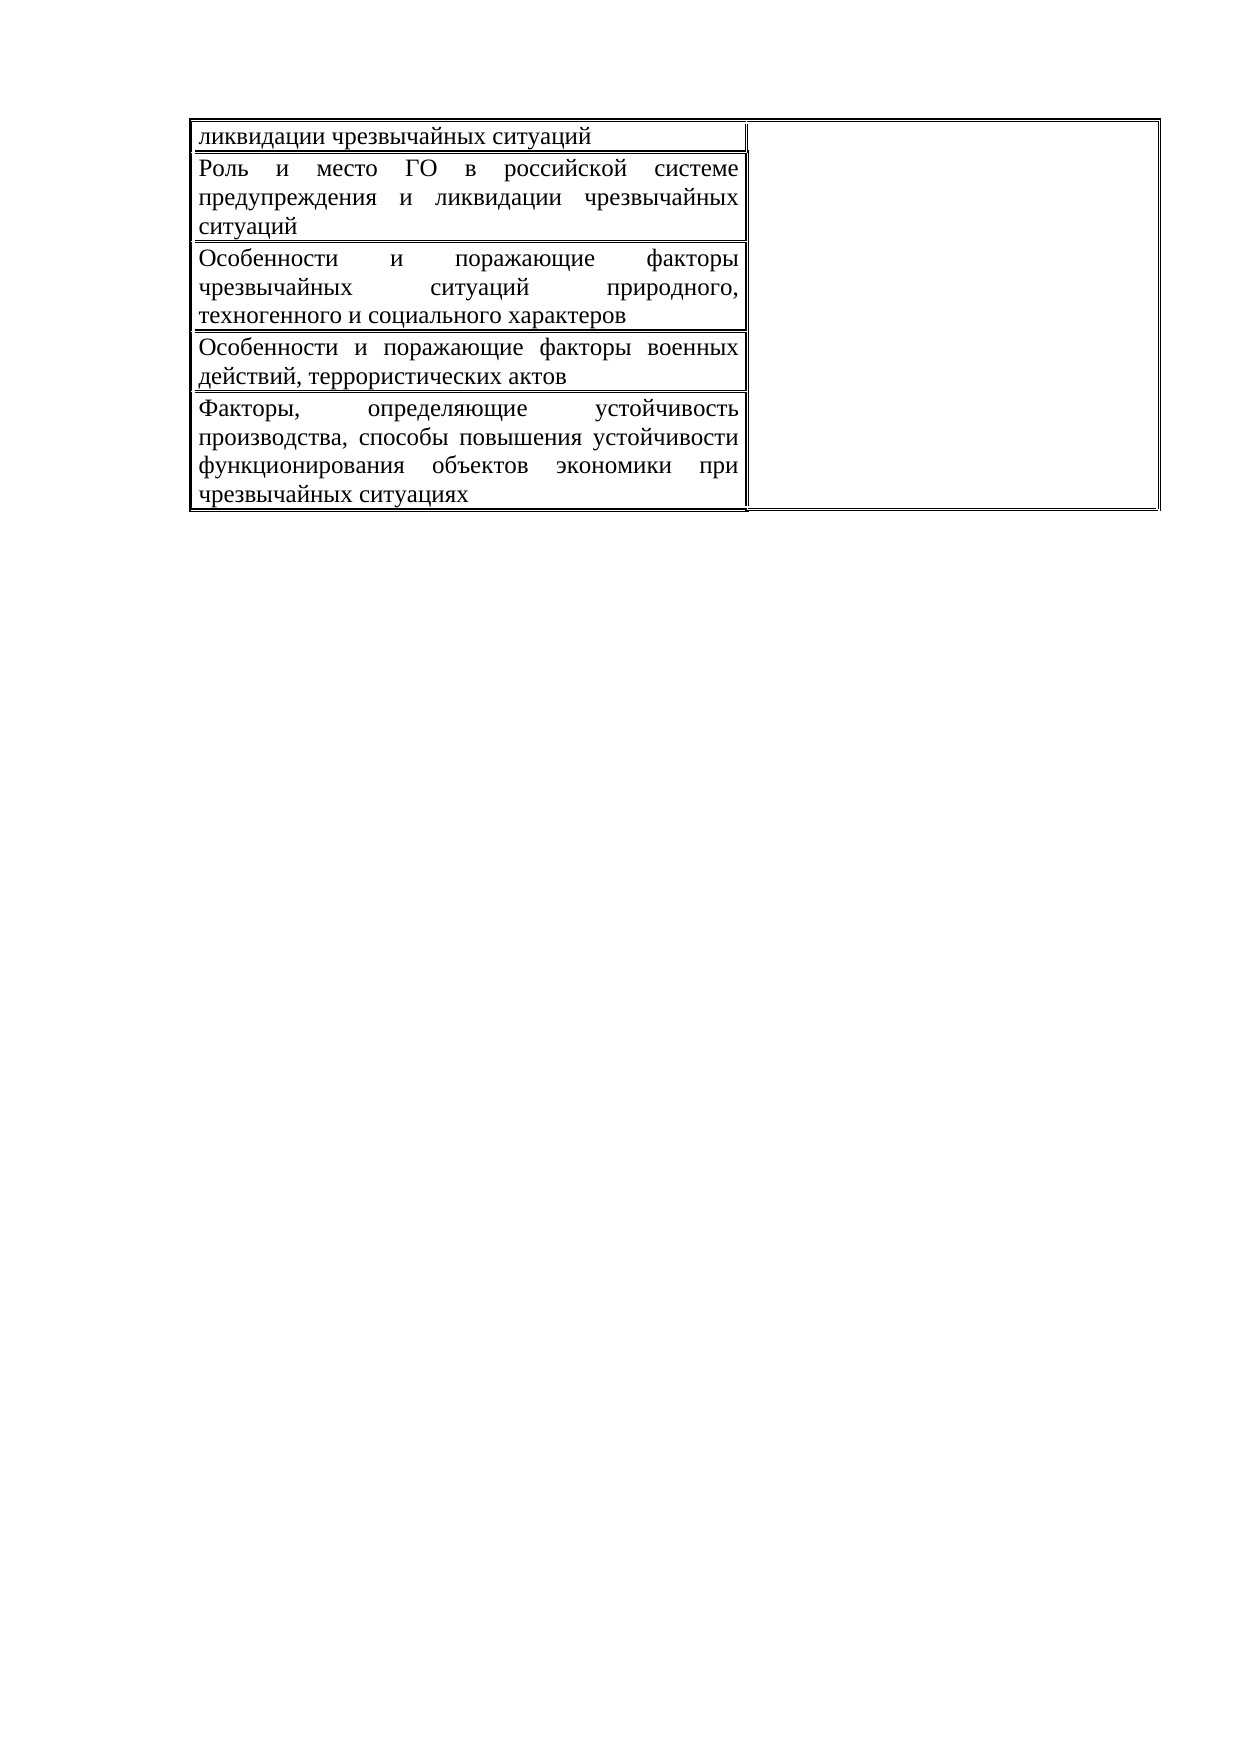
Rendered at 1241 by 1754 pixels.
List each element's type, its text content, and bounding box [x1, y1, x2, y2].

table_cell Особенности и поражающие факторы чрезвычайных ситуаций природного, техногенного и социального характеров [192, 240, 746, 329]
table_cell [192, 122, 747, 150]
table_cell Факторы, определяющие устойчивость производства, способы повышения устойчивости функционирования объектов экономики при чрезвычайных ситуациях [191, 390, 747, 508]
table_cell Особенности и поражающие факторы военных действий, террористических актов [192, 329, 746, 390]
table_cell Роль и место ГО в российской системе предупреждения и ликвидации чрезвычайных ситуаций [192, 150, 747, 239]
